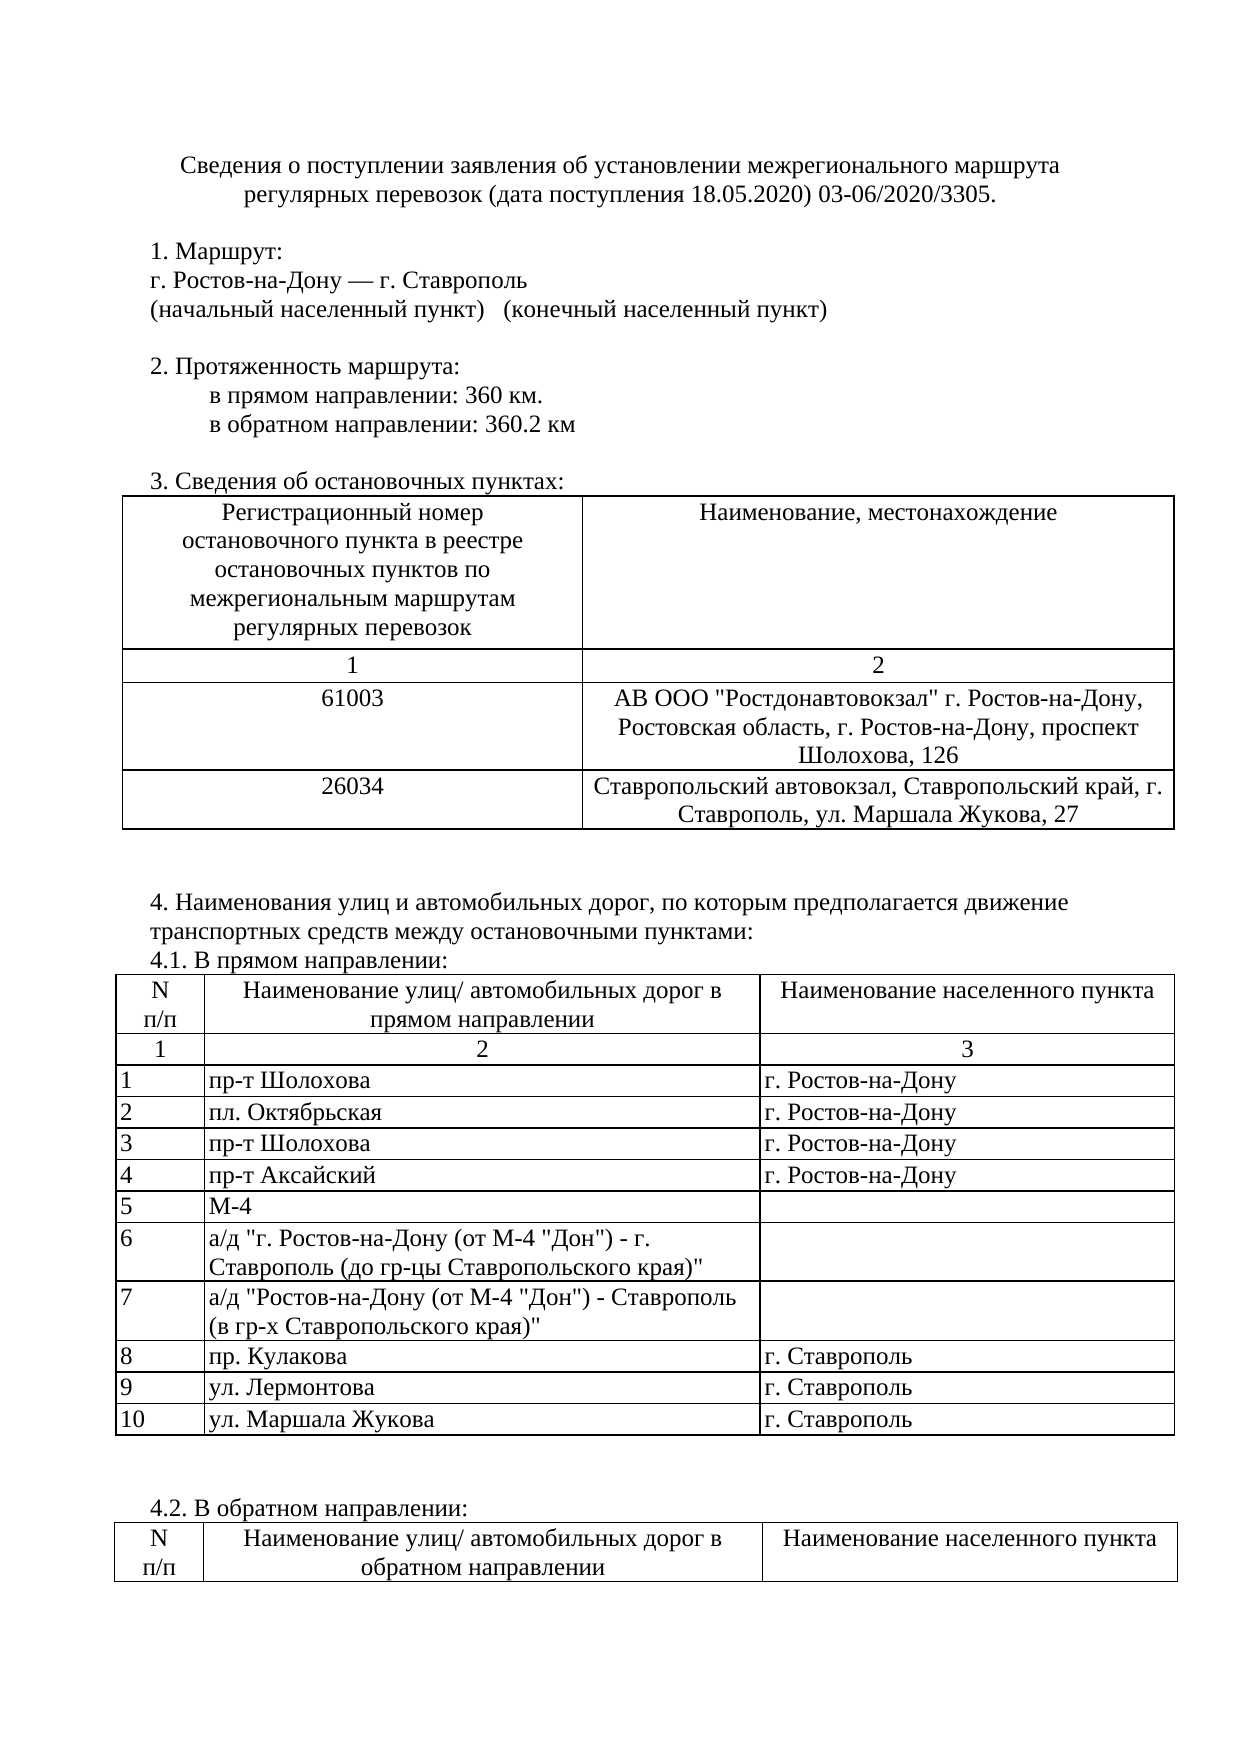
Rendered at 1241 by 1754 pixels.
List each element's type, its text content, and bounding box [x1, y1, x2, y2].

table_cell 8 [117, 1341, 204, 1371]
table_cell 5 [117, 1192, 204, 1221]
table_header Наименование улиц/ автомобильных дорог в прямом направлении [205, 975, 759, 1033]
table_cell [761, 1282, 1174, 1339]
text 1. Маршрут: [150, 236, 1090, 265]
table_cell 1 [123, 650, 582, 681]
table_cell АВ ООО "Ростдонавтовокзал" г. Ростов-на-Дону, Ростовская область, г. Ростов-на-Дону, проспект Шолохова, 126 [583, 683, 1173, 769]
table_cell 26034 [123, 771, 582, 828]
table_header Регистрационный номер остановочного пункта в реестре остановочных пунктов по межрегиональным маршрутам регулярных перевозок [123, 497, 582, 648]
table_cell 2 [583, 650, 1173, 681]
table_cell 61003 [123, 683, 582, 769]
table_header Наименование улиц/ автомобильных дорог в обратном направлении [204, 1523, 762, 1581]
table_cell г. Ростов-на-Дону [761, 1097, 1174, 1127]
table_cell 2 [117, 1097, 204, 1127]
table_cell [761, 1223, 1174, 1280]
table_cell 6 [117, 1223, 204, 1280]
table_cell М-4 [205, 1192, 759, 1221]
table_cell 3 [117, 1129, 204, 1158]
table_header N п/п [117, 975, 204, 1033]
table_cell 2 [205, 1034, 759, 1064]
table_cell пр. Кулакова [205, 1341, 759, 1371]
table_cell 10 [117, 1404, 204, 1434]
text (начальный населенный пункт) (конечный населенный пункт) [150, 294, 1090, 322]
table_cell 4 [117, 1160, 204, 1190]
text 2. Протяженность маршрута: [150, 351, 1090, 380]
table_cell а/д "г. Ростов-на-Дону (от М-4 "Дон") - г. Ставрополь (до гр-цы Ставропольского края)" [205, 1223, 759, 1280]
text в обратном направлении: 360.2 км [150, 409, 1090, 437]
table_cell 1 [117, 1034, 204, 1064]
table_cell г. Ставрополь [761, 1341, 1174, 1371]
table_header Наименование населенного пункта [763, 1523, 1177, 1581]
table_cell пл. Октябрьская [205, 1097, 759, 1127]
table_cell 9 [117, 1373, 204, 1402]
table_cell г. Ставрополь [761, 1373, 1174, 1402]
table_cell а/д "Ростов-на-Дону (от М-4 "Дон") - Ставрополь (в гр-х Ставропольского края)" [205, 1282, 759, 1339]
text 4.1. В прямом направлении: [150, 945, 1090, 973]
text 3. Сведения об остановочных пунктах: [150, 466, 1090, 495]
table_cell 1 [117, 1066, 204, 1096]
table_cell Ставропольский автовокзал, Ставропольский край, г. Ставрополь, ул. Маршала Жукова, 27 [583, 771, 1173, 828]
text Сведения о поступлении заявления об установлении межрегионального маршрута регулярных перевозок (дата поступления 18.05.2020) 03-06/2020/3305. [150, 150, 1090, 207]
table_cell пр-т Аксайский [205, 1160, 759, 1190]
table_cell г. Ростов-на-Дону [761, 1129, 1174, 1158]
table_cell [761, 1192, 1174, 1221]
table_cell 7 [117, 1282, 204, 1339]
table_cell г. Ростов-на-Дону [761, 1160, 1174, 1190]
table_cell г. Ростов-на-Дону [761, 1066, 1174, 1096]
text г. Ростов-на-Дону — г. Ставрополь [150, 265, 1090, 294]
table_cell пр-т Шолохова [205, 1066, 759, 1096]
table_cell ул. Лермонтова [205, 1373, 759, 1402]
text в прямом направлении: 360 км. [150, 380, 1090, 409]
table_header Наименование населенного пункта [761, 975, 1174, 1033]
table_cell 3 [761, 1034, 1174, 1064]
table_header Наименование, местонахождение [583, 497, 1173, 648]
text 4. Наименования улиц и автомобильных дорог, по которым предполагается движение транспортных средств между остановочными пунктами: [150, 887, 1090, 945]
text 4.2. В обратном направлении: [150, 1493, 1090, 1522]
table_cell ул. Маршала Жукова [205, 1404, 759, 1434]
table_cell г. Ставрополь [761, 1404, 1174, 1434]
table_header N п/п [115, 1523, 203, 1581]
table_cell пр-т Шолохова [205, 1129, 759, 1158]
